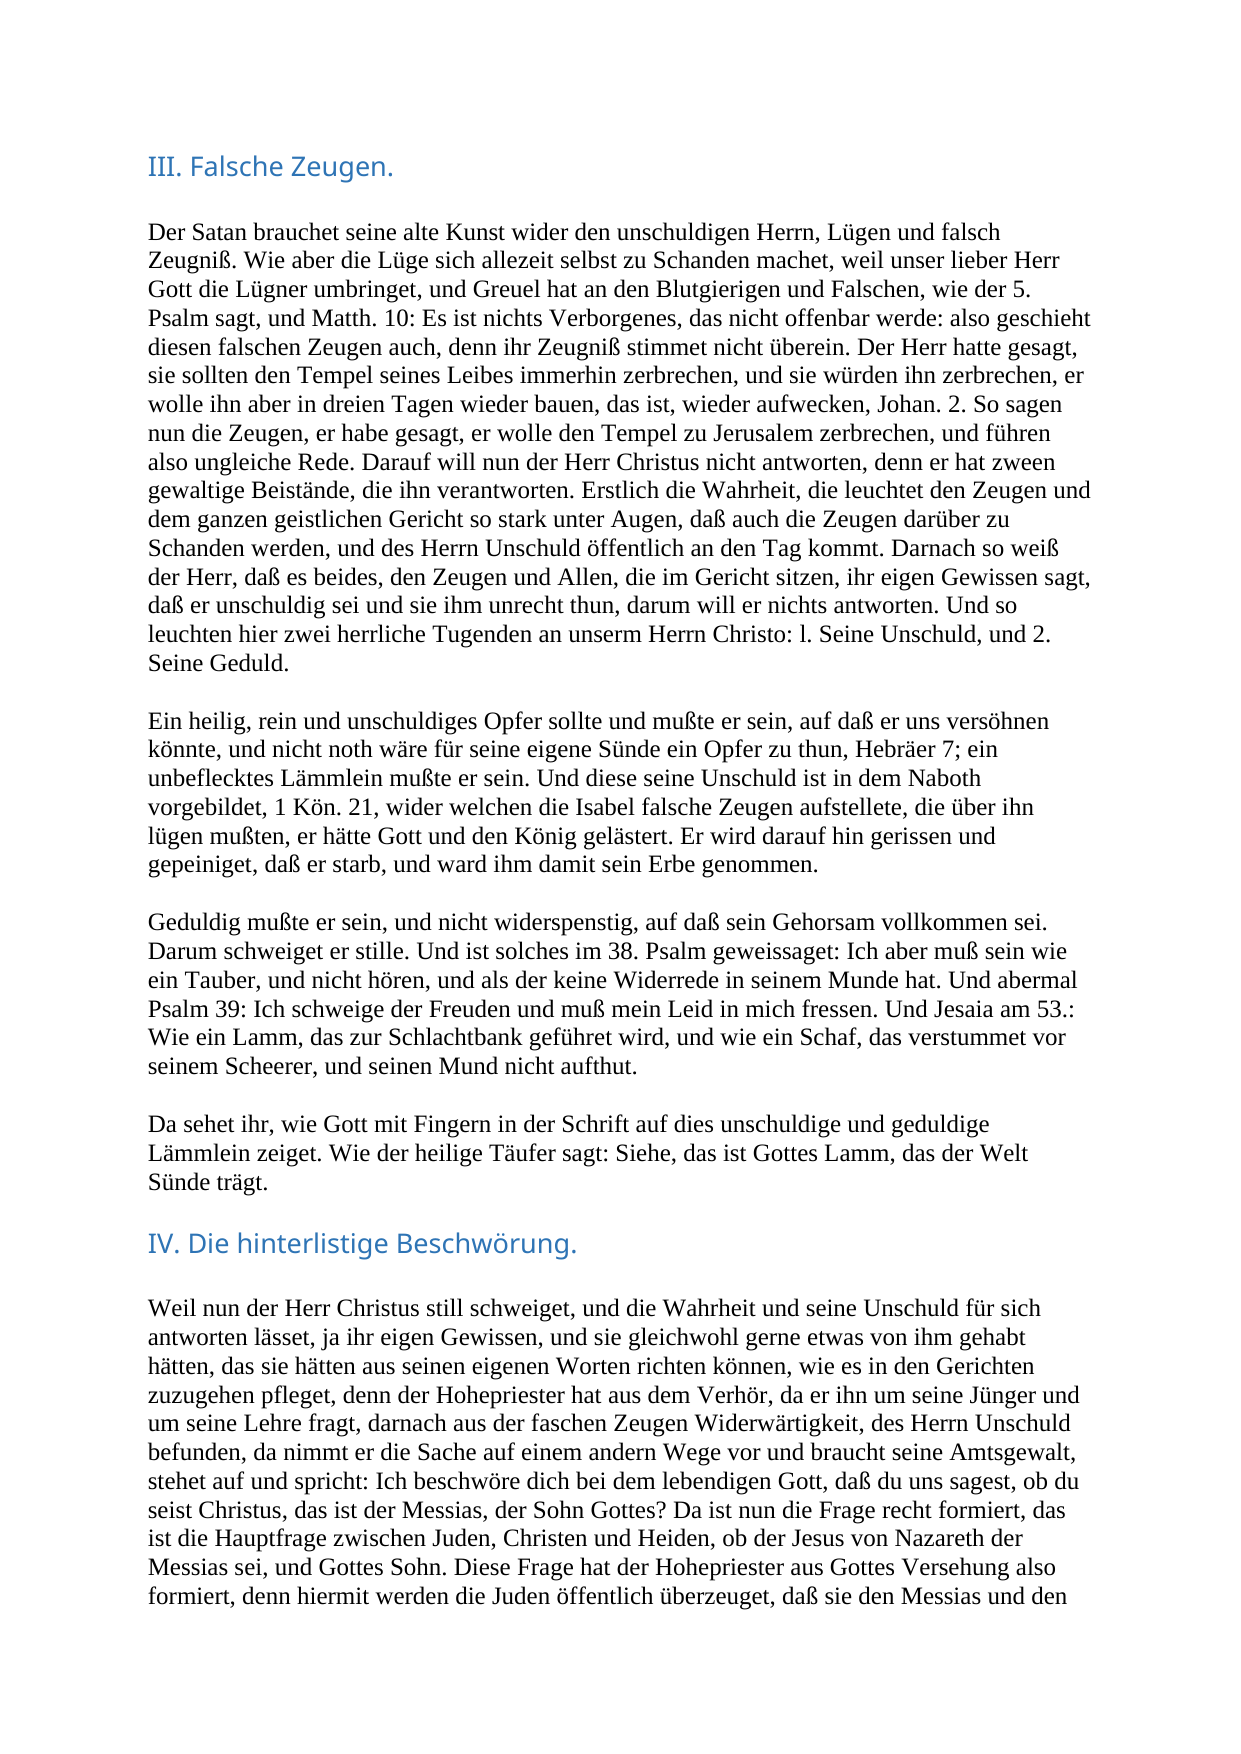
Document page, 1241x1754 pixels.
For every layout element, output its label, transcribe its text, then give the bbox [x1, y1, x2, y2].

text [148, 1293, 1093, 1610]
subtitle IV. Die hinterlistige Beschwörung. [148, 1224, 1093, 1261]
text Geduldig mußte er sein, und nicht widerspenstig, auf daß sein Gehorsam vollkommen sei. Darum schweiget er stille. Und ist solches im 38. Psalm geweissaget: Ich aber muß sein wie ein Tauber, und nicht hören, und als der keine Widerrede in seinem Munde hat. Und abermal Psalm 39: Ich schweige der Freuden und muß mein Leid in mich fressen. Und Jesaia am 53.: Wie ein Lamm, das zur Schlachtbank geführet wird, und wie ein Schaf, das verstummet vor seinem Scheerer, und seinen Mund nicht aufthut. [148, 907, 1093, 1080]
subtitle III. Falsche Zeugen. [148, 148, 1093, 184]
text Da sehet ihr, wie Gott mit Fingern in der Schrift auf dies unschuldige und geduldige Lämmlein zeiget. Wie der heilige Täufer sagt: Siehe, das ist Gottes Lamm, das der Welt Sünde trägt. [148, 1109, 1093, 1195]
text Ein heilig, rein und unschuldiges Opfer sollte und mußte er sein, auf daß er uns versöhnen könnte, und nicht noth wäre für seine eigene Sünde ein Opfer zu thun, Hebräer 7; ein unbeflecktes Lämmlein mußte er sein. Und diese seine Unschuld ist in dem Naboth vorgebildet, 1 Kön. 21, wider welchen die Isabel falsche Zeugen aufstellete, die über ihn lügen mußten, er hätte Gott und den König gelästert. Er wird darauf hin gerissen und gepeiniget, daß er starb, und ward ihm damit sein Erbe genommen. [148, 706, 1093, 878]
text Der Satan brauchet seine alte Kunst wider den unschuldigen Herrn, Lügen und falsch Zeugniß. Wie aber die Lüge sich allezeit selbst zu Schanden machet, weil unser lieber Herr Gott die Lügner umbringet, und Greuel hat an den Blutgierigen und Falschen, wie der 5. Psalm sagt, und Matth. 10: Es ist nichts Verborgenes, das nicht offenbar werde: also geschieht diesen falschen Zeugen auch, denn ihr Zeugniß stimmet nicht überein. Der Herr hatte gesagt, sie sollten den Tempel seines Leibes immerhin zerbrechen, und sie würden ihn zerbrechen, er wolle ihn aber in dreien Tagen wieder bauen, das ist, wieder aufwecken, Johan. 2. So sagen nun die Zeugen, er habe gesagt, er wolle den Tempel zu Jerusalem zerbrechen, und führen also ungleiche Rede. Darauf will nun der Herr Christus nicht antworten, denn er hat zween gewaltige Beistände, die ihn verantworten. Erstlich die Wahrheit, die leuchtet den Zeugen und dem ganzen geistlichen Gericht so stark unter Augen, daß auch die Zeugen darüber zu Schanden werden, und des Herrn Unschuld öffentlich an den Tag kommt. Darnach so weiß der Herr, daß es beides, den Zeugen und Allen, die im Gericht sitzen, ihr eigen Gewissen sagt, daß er unschuldig sei und sie ihm unrecht thun, darum will er nichts antworten. Und so leuchten hier zwei herrliche Tugenden an unserm Herrn Christo: l. Seine Unschuld, und 2. Seine Geduld. [148, 217, 1093, 677]
